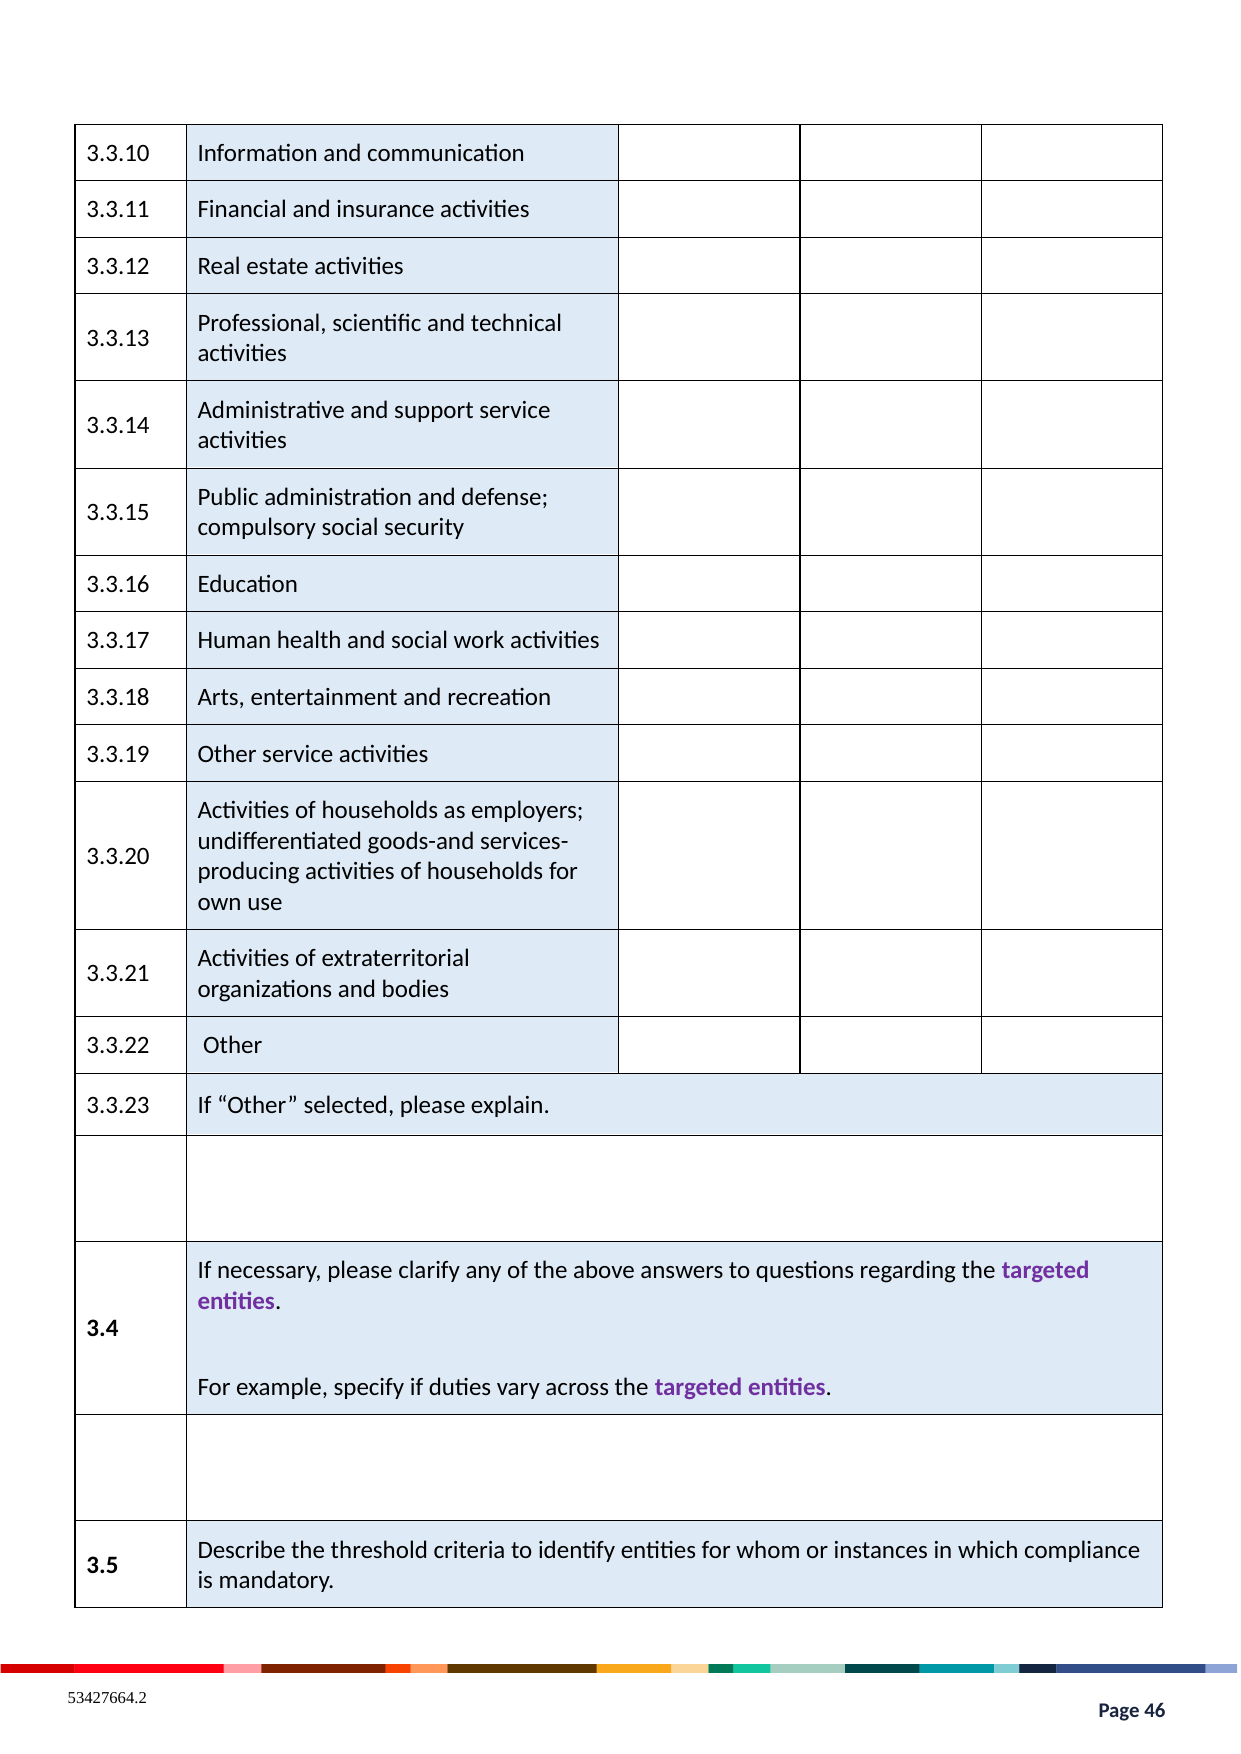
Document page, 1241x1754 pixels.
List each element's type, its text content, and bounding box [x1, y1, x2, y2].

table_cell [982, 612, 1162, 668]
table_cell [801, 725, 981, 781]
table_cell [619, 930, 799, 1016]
table_cell 3.3.14 [76, 381, 186, 467]
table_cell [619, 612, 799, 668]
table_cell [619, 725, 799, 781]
table_cell 3.3.13 [76, 294, 186, 380]
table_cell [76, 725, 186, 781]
table_cell [801, 181, 981, 237]
picture [0, 1664, 1236, 1673]
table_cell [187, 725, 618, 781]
table_cell [982, 381, 1162, 467]
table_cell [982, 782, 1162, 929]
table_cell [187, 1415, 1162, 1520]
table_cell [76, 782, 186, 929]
table_cell Real estate activities [187, 238, 618, 293]
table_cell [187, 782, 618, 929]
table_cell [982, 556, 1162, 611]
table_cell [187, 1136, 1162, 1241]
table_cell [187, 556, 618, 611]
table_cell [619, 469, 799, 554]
table_cell [801, 125, 981, 180]
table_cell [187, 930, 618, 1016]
table_cell Administrative and support service activities [187, 381, 618, 467]
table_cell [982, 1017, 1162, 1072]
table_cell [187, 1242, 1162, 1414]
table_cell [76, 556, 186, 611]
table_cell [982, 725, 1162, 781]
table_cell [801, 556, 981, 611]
table_cell [619, 381, 799, 467]
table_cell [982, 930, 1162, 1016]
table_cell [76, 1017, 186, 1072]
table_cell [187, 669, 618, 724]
table_cell [619, 294, 799, 380]
table_cell [619, 125, 799, 180]
table_cell [801, 238, 981, 293]
table_cell 3.3.15 [76, 469, 186, 554]
table_cell [982, 238, 1162, 293]
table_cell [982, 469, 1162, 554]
table_cell [801, 381, 981, 467]
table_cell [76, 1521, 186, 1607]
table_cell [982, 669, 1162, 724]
table_cell 3.3.11 [76, 181, 186, 237]
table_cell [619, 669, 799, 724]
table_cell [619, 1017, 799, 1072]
table_cell 3.3.12 [76, 238, 186, 293]
table_cell [982, 181, 1162, 237]
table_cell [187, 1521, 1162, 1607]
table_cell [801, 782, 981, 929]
table_cell Professional, scientific and technical activities [187, 294, 618, 380]
table_cell [801, 294, 981, 380]
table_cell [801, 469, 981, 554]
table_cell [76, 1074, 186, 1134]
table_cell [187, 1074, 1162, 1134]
table_cell 3.3.10 [76, 125, 186, 180]
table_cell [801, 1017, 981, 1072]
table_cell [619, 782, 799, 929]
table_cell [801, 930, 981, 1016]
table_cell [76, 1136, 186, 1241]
table_cell Financial and insurance activities [187, 181, 618, 237]
table_cell Information and communication [187, 125, 618, 180]
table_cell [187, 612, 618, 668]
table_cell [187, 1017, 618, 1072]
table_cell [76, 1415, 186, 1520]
table_cell [982, 294, 1162, 380]
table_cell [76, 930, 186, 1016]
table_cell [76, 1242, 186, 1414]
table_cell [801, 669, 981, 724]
table_cell [619, 181, 799, 237]
table_cell [982, 125, 1162, 180]
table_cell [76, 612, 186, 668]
table_cell [619, 238, 799, 293]
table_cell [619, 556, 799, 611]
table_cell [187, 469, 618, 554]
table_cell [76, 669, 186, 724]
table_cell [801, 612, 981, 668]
